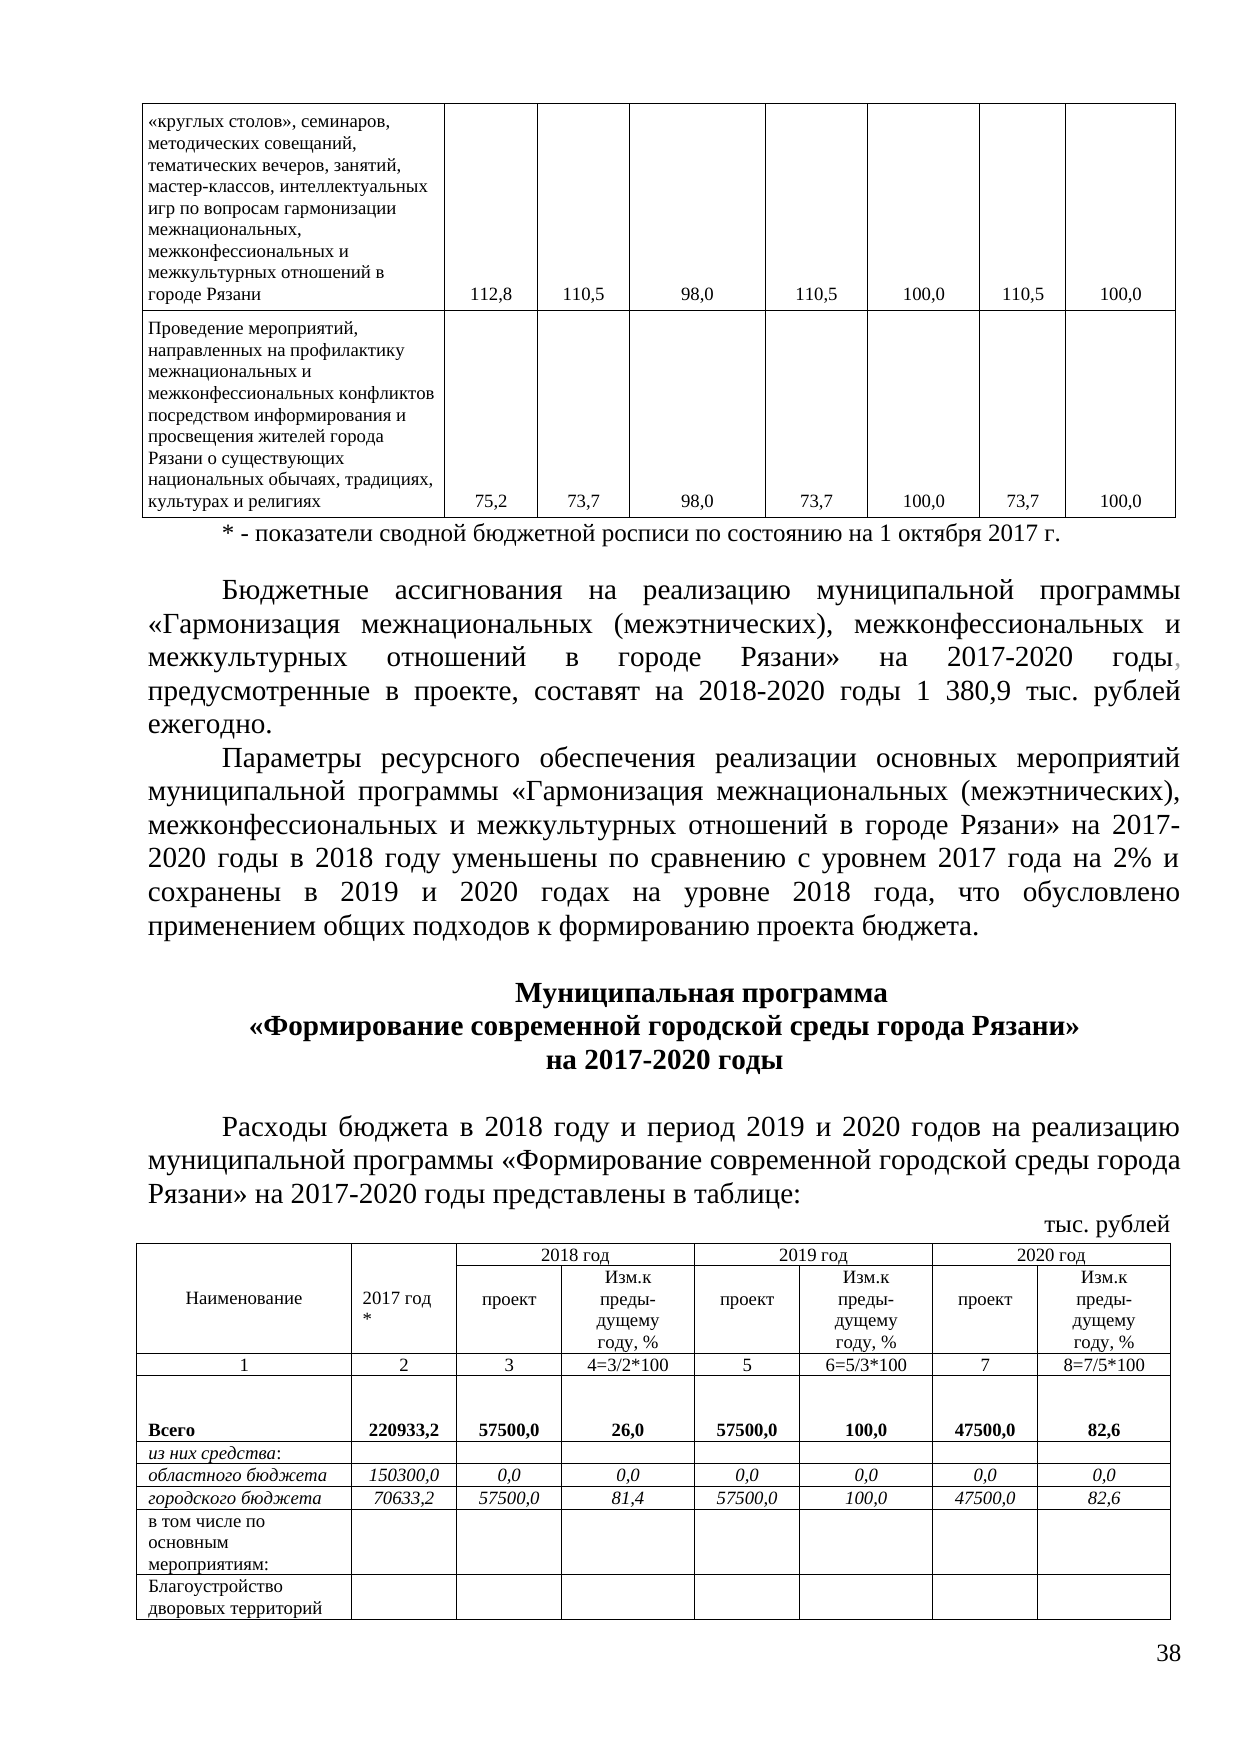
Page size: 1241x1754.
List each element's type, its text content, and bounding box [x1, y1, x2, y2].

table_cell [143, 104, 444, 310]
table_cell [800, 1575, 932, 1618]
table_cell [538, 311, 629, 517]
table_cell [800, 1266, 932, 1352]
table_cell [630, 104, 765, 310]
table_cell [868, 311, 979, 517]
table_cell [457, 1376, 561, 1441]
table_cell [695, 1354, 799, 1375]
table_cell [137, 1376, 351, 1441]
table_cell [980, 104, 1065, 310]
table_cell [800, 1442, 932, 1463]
text Параметры ресурсного обеспечения реализации основных мероприятий муниципальной программы «Гармонизация межнациональных (межэтнических), межконфессиональных и межкультурных отношений в городе Рязани» на 2017- 2020 годы в 2018 году уменьшены по сравнению с уровнем 2017 года на 2% и сохранены в 2019 и 2020 годах на уровне 2018 года, что обусловлено применением общих подходов к формированию проекта бюджета. [148, 740, 1181, 941]
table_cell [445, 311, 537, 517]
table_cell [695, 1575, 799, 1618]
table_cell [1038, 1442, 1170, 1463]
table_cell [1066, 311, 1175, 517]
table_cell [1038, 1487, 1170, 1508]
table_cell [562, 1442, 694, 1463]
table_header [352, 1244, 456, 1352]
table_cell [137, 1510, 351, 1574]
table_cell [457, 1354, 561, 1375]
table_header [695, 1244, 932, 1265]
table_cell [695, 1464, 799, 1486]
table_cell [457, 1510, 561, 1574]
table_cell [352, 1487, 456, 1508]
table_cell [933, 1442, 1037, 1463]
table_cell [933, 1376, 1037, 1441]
text тыс. рублей [959, 1209, 1181, 1238]
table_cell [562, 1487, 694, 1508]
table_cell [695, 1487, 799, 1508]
text Бюджетные ассигнования на реализацию муниципальной программы «Гармонизация межнациональных (межэтнических), межконфессиональных и межкультурных отношений в городе Рязани» на 2017-2020 годы, предусмотренные в проекте, составят на 2018-2020 годы 1 380,9 тыс. рублей ежегодно. [148, 572, 1181, 740]
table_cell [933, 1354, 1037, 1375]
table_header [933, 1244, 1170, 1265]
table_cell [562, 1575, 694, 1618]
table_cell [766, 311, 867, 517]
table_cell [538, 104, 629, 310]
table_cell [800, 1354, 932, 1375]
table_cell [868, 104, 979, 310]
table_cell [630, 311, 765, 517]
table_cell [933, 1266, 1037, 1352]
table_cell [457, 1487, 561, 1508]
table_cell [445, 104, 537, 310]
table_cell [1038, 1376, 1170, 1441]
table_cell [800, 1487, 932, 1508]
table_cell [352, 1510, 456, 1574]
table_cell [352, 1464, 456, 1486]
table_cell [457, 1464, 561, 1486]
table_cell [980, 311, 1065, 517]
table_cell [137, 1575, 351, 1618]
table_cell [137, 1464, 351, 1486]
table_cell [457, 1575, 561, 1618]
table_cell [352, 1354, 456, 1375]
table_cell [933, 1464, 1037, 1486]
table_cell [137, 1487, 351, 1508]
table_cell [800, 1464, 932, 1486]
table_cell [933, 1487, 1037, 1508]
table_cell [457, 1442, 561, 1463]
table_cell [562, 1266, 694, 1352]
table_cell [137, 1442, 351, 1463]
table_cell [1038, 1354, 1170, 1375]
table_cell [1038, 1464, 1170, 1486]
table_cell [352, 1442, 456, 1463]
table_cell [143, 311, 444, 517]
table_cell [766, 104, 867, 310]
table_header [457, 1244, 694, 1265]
text * - показатели сводной бюджетной росписи по состоянию на 1 октября 2017 г. [148, 518, 1181, 547]
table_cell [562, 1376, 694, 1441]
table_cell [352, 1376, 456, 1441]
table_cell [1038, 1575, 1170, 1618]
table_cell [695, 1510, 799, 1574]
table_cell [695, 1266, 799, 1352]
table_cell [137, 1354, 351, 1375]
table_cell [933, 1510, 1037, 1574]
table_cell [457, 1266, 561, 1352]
text Расходы бюджета в 2018 году и период 2019 и 2020 годов на реализацию муниципальной программы «Формирование современной городской среды города Рязани» на 2017-2020 годы представлены в таблице: [148, 1109, 1181, 1209]
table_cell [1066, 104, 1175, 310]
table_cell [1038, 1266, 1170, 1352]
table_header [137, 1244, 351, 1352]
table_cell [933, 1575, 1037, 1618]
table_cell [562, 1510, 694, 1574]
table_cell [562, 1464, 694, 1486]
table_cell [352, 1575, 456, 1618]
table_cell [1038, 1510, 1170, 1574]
text Муниципальная программа «Формирование современной городской среды города Рязани» на 2017-2020 годы [148, 975, 1181, 1075]
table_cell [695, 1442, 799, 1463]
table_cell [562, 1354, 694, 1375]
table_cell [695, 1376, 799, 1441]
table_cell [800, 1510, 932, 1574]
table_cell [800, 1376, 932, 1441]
